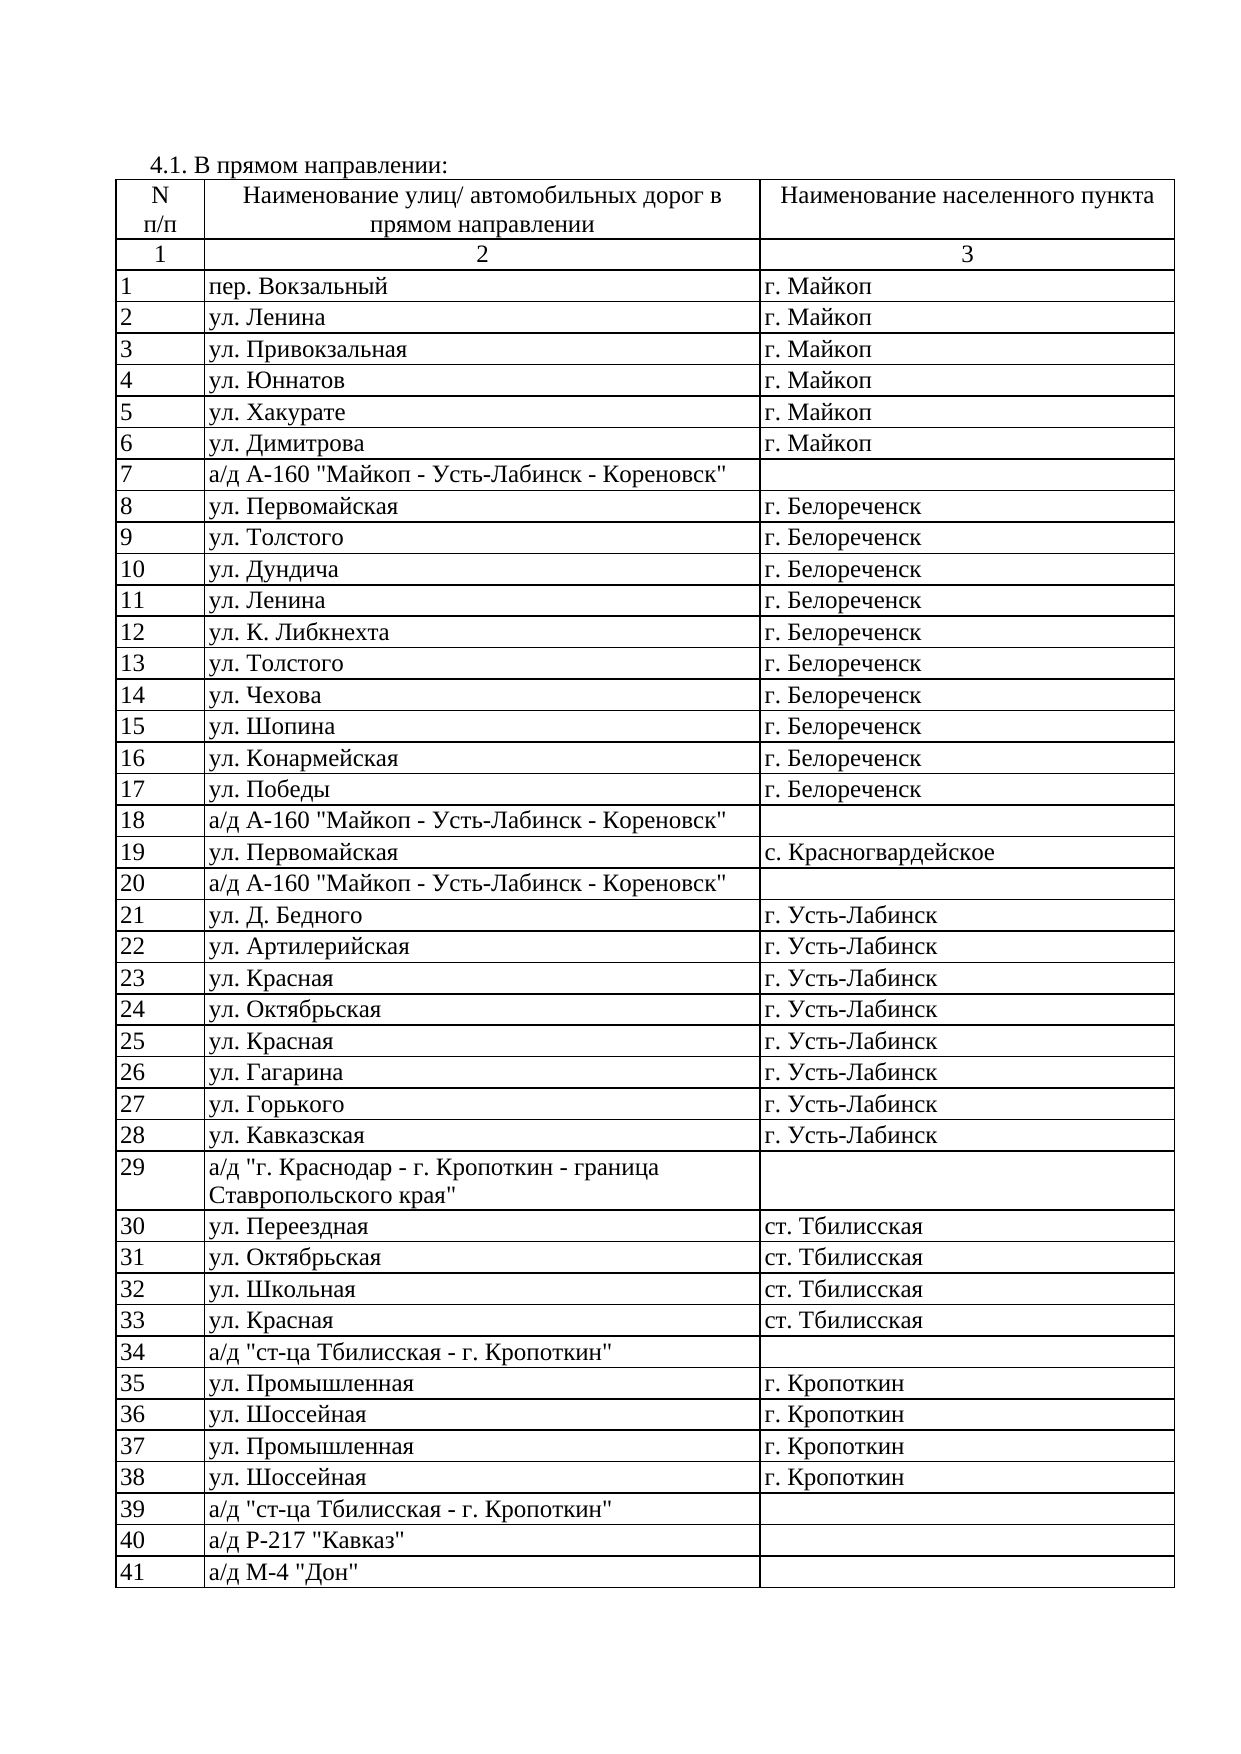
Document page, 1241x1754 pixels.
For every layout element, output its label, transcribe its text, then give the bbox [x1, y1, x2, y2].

table_cell г. Майкоп [761, 271, 1174, 301]
table_cell ул. Кавказская [205, 1120, 759, 1150]
table_cell г. Белореченск [761, 774, 1174, 804]
table_cell а/д "г. Краснодар - г. Кропоткин - граница Ставропольского края" [205, 1152, 759, 1209]
table_cell а/д А-160 "Майкоп - Усть-Лабинск - Кореновск" [205, 869, 759, 898]
table_cell 3 [117, 334, 204, 364]
table_cell г. Белореченск [761, 586, 1174, 615]
table_cell ст. Тбилисская [761, 1274, 1174, 1303]
table_cell г. Белореченск [761, 648, 1174, 678]
table_cell 4 [117, 365, 204, 395]
table_cell 28 [117, 1120, 204, 1150]
table_cell ул. Первомайская [205, 491, 759, 521]
table_cell ст. Тбилисская [761, 1305, 1174, 1335]
table_cell 15 [117, 711, 204, 741]
table_cell ул. Красная [205, 1305, 759, 1335]
table_cell а/д Р-217 "Кавказ" [205, 1525, 759, 1555]
table_cell 40 [117, 1525, 204, 1555]
table_cell [761, 1337, 1174, 1366]
table_cell ул. Красная [205, 1026, 759, 1056]
table_cell г. Белореченск [761, 523, 1174, 552]
table_cell 34 [117, 1337, 204, 1366]
table_cell [761, 460, 1174, 489]
table_cell г. Усть-Лабинск [761, 1120, 1174, 1150]
table_cell а/д А-160 "Майкоп - Усть-Лабинск - Кореновск" [205, 460, 759, 489]
table_cell 26 [117, 1057, 204, 1087]
table_cell ул. Ленина [205, 302, 759, 332]
table_cell 14 [117, 680, 204, 710]
table_cell г. Белореченск [761, 491, 1174, 521]
table_cell 27 [117, 1089, 204, 1119]
table_cell пер. Вокзальный [205, 271, 759, 301]
table_cell с. Красногвардейское [761, 837, 1174, 867]
table_cell 6 [117, 428, 204, 458]
table_cell ул. Школьная [205, 1274, 759, 1303]
table_cell 8 [117, 491, 204, 521]
table_cell г. Белореченск [761, 680, 1174, 710]
table_cell г. Майкоп [761, 334, 1174, 364]
table_cell 30 [117, 1211, 204, 1241]
table_cell 13 [117, 648, 204, 678]
table_cell а/д М-4 "Дон" [205, 1557, 759, 1587]
table_cell 5 [117, 397, 204, 427]
table_cell [761, 1525, 1174, 1555]
table_cell 33 [117, 1305, 204, 1335]
table_cell 18 [117, 806, 204, 836]
table_cell а/д "ст-ца Тбилисская - г. Кропоткин" [205, 1337, 759, 1366]
table_cell 1 [117, 271, 204, 301]
table_cell а/д "ст-ца Тбилисская - г. Кропоткин" [205, 1494, 759, 1524]
table_cell 2 [117, 302, 204, 332]
table_cell 1 [117, 240, 204, 269]
table_cell ул. Шоссейная [205, 1462, 759, 1492]
table_cell ул. Первомайская [205, 837, 759, 867]
table_cell г. Кропоткин [761, 1462, 1174, 1492]
table_cell 35 [117, 1368, 204, 1398]
table_cell 20 [117, 869, 204, 898]
table_cell 19 [117, 837, 204, 867]
table_cell 41 [117, 1557, 204, 1587]
table_cell ул. Конармейская [205, 743, 759, 773]
table_cell ул. Победы [205, 774, 759, 804]
table_cell 16 [117, 743, 204, 773]
table_cell 3 [761, 240, 1174, 269]
table_cell 7 [117, 460, 204, 489]
table_cell [761, 1152, 1174, 1209]
table_cell 29 [117, 1152, 204, 1209]
table_cell г. Усть-Лабинск [761, 900, 1174, 930]
table_cell ул. Юннатов [205, 365, 759, 395]
table_cell [761, 806, 1174, 836]
table_cell 32 [117, 1274, 204, 1303]
table_header N п/п [117, 180, 204, 238]
table_cell 25 [117, 1026, 204, 1056]
table_cell 21 [117, 900, 204, 930]
table_cell ст. Тбилисская [761, 1242, 1174, 1272]
table_cell 11 [117, 586, 204, 615]
table_cell ул. Толстого [205, 648, 759, 678]
table_cell ст. Тбилисская [761, 1211, 1174, 1241]
table_cell 39 [117, 1494, 204, 1524]
table_cell ул. Красная [205, 963, 759, 993]
table_cell ул. Хакурате [205, 397, 759, 427]
table_cell г. Майкоп [761, 365, 1174, 395]
table_header Наименование улиц/ автомобильных дорог в прямом направлении [205, 180, 759, 238]
table_cell ул. Промышленная [205, 1368, 759, 1398]
table_cell г. Усть-Лабинск [761, 1026, 1174, 1056]
table_cell ул. Д. Бедного [205, 900, 759, 930]
table_cell ул. Дундича [205, 554, 759, 584]
table_cell ул. Артилерийская [205, 932, 759, 961]
table_cell ул. Привокзальная [205, 334, 759, 364]
table_cell г. Кропоткин [761, 1400, 1174, 1429]
table_cell ул. Горького [205, 1089, 759, 1119]
table_cell г. Усть-Лабинск [761, 1089, 1174, 1119]
table_cell ул. Шоссейная [205, 1400, 759, 1429]
table_cell ул. Гагарина [205, 1057, 759, 1087]
table_cell г. Майкоп [761, 397, 1174, 427]
table_cell 36 [117, 1400, 204, 1429]
table_cell г. Кропоткин [761, 1368, 1174, 1398]
table_cell 23 [117, 963, 204, 993]
table_cell г. Белореченск [761, 617, 1174, 647]
table_cell 2 [205, 240, 759, 269]
text 4.1. В прямом направлении: [150, 150, 1090, 179]
table_cell г. Кропоткин [761, 1431, 1174, 1461]
table_cell 12 [117, 617, 204, 647]
table_cell [761, 1494, 1174, 1524]
table_cell ул. Октябрьская [205, 995, 759, 1024]
table_cell г. Усть-Лабинск [761, 963, 1174, 993]
table_cell [761, 1557, 1174, 1587]
table_cell ул. Димитрова [205, 428, 759, 458]
table_cell г. Майкоп [761, 302, 1174, 332]
table_cell 38 [117, 1462, 204, 1492]
table_cell 37 [117, 1431, 204, 1461]
table_cell 31 [117, 1242, 204, 1272]
table_cell 9 [117, 523, 204, 552]
table_cell г. Усть-Лабинск [761, 932, 1174, 961]
table_cell ул. Переездная [205, 1211, 759, 1241]
table_cell г. Белореченск [761, 554, 1174, 584]
table_cell г. Белореченск [761, 711, 1174, 741]
table_cell [761, 869, 1174, 898]
table_cell а/д А-160 "Майкоп - Усть-Лабинск - Кореновск" [205, 806, 759, 836]
table_cell г. Усть-Лабинск [761, 995, 1174, 1024]
table_cell ул. Шопина [205, 711, 759, 741]
table_cell 24 [117, 995, 204, 1024]
table_header Наименование населенного пункта [761, 180, 1174, 238]
table_cell г. Белореченск [761, 743, 1174, 773]
table_cell г. Усть-Лабинск [761, 1057, 1174, 1087]
table_cell ул. Октябрьская [205, 1242, 759, 1272]
table_cell ул. Чехова [205, 680, 759, 710]
table_cell г. Майкоп [761, 428, 1174, 458]
table_cell ул. Промышленная [205, 1431, 759, 1461]
table_cell ул. К. Либкнехта [205, 617, 759, 647]
table_cell ул. Толстого [205, 523, 759, 552]
table_cell 10 [117, 554, 204, 584]
table_cell 17 [117, 774, 204, 804]
table_cell ул. Ленина [205, 586, 759, 615]
table_cell 22 [117, 932, 204, 961]
